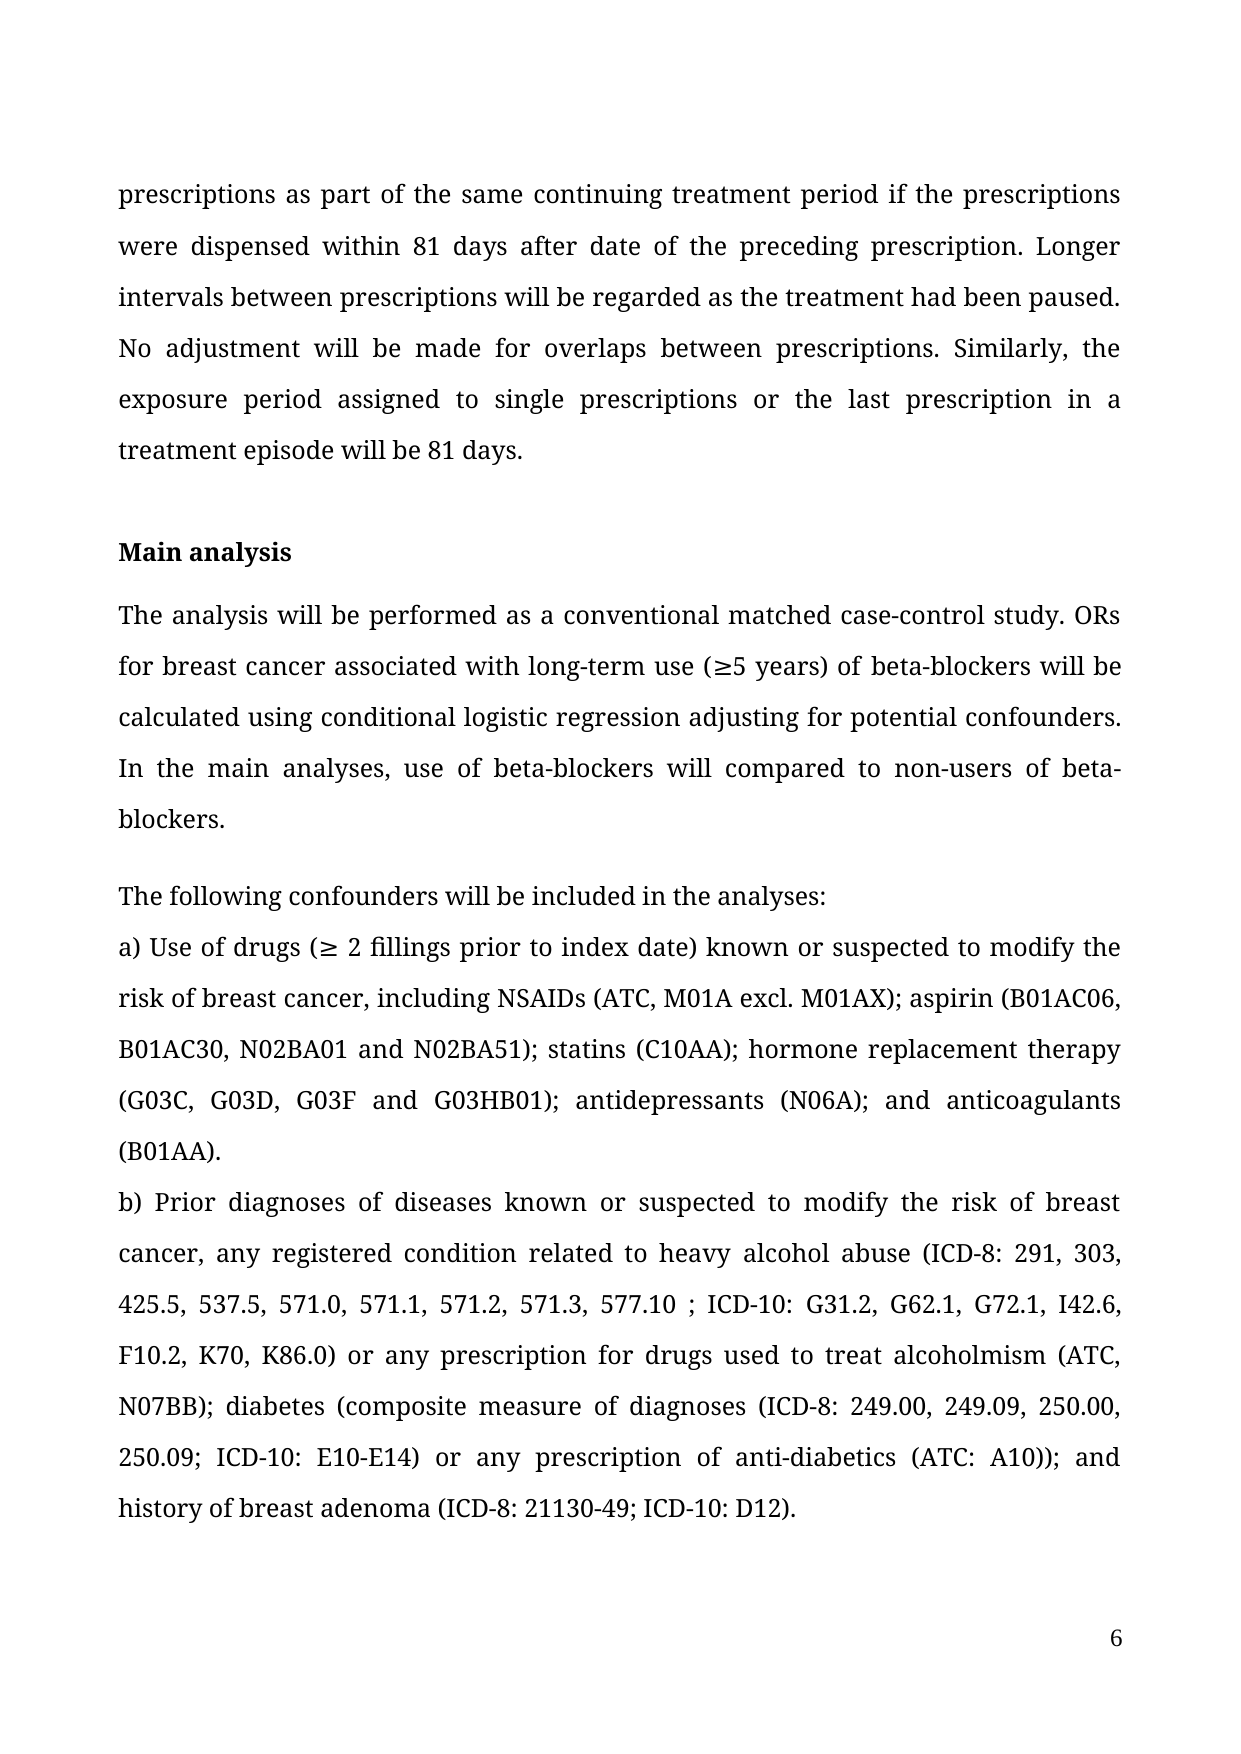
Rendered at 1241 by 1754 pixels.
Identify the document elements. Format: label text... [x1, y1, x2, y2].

text The analysis will be performed as a conventional matched case-control study. ORs for breast cancer associated with long-term use (≥5 years) of beta-blockers will be calculated using conditional logistic regression adjusting for potential confounders. In the main analyses, use of beta-blockers will compared to non-users of beta-blockers. [118, 598, 1122, 836]
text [118, 177, 1122, 466]
text The following confounders will be included in the analyses: [118, 878, 1122, 912]
text a) Use of drugs (≥ 2 fillings prior to index date) known or suspected to modify the risk of breast cancer, including NSAIDs (ATC, M01A excl. M01AX); aspirin (B01AC06, B01AC30, N02BA01 and N02BA51); statins (C10AA); hormone replacement therapy (G03C, G03D, G03F and G03HB01); antidepressants (N06A); and anticoagulants (B01AA). [118, 929, 1122, 1167]
text Main analysis [118, 534, 1122, 568]
text b) Prior diagnoses of diseases known or suspected to modify the risk of breast cancer, any registered condition related to heavy alcohol abuse (ICD-8: 291, 303, 425.5, 537.5, 571.0, 571.1, 571.2, 571.3, 577.10 ; ICD-10: G31.2, G62.1, G72.1, I42.6, F10.2, K70, K86.0) or any prescription for drugs used to treat alcoholmism (ATC, N07BB); diabetes (composite measure of diagnoses (ICD-8: 249.00, 249.09, 250.00, 250.09; ICD-10: E10-E14) or any prescription of anti-diabetics (ATC: A10)); and history of breast adenoma (ICD-8: 21130-49; ICD-10: D12). [118, 1184, 1122, 1525]
